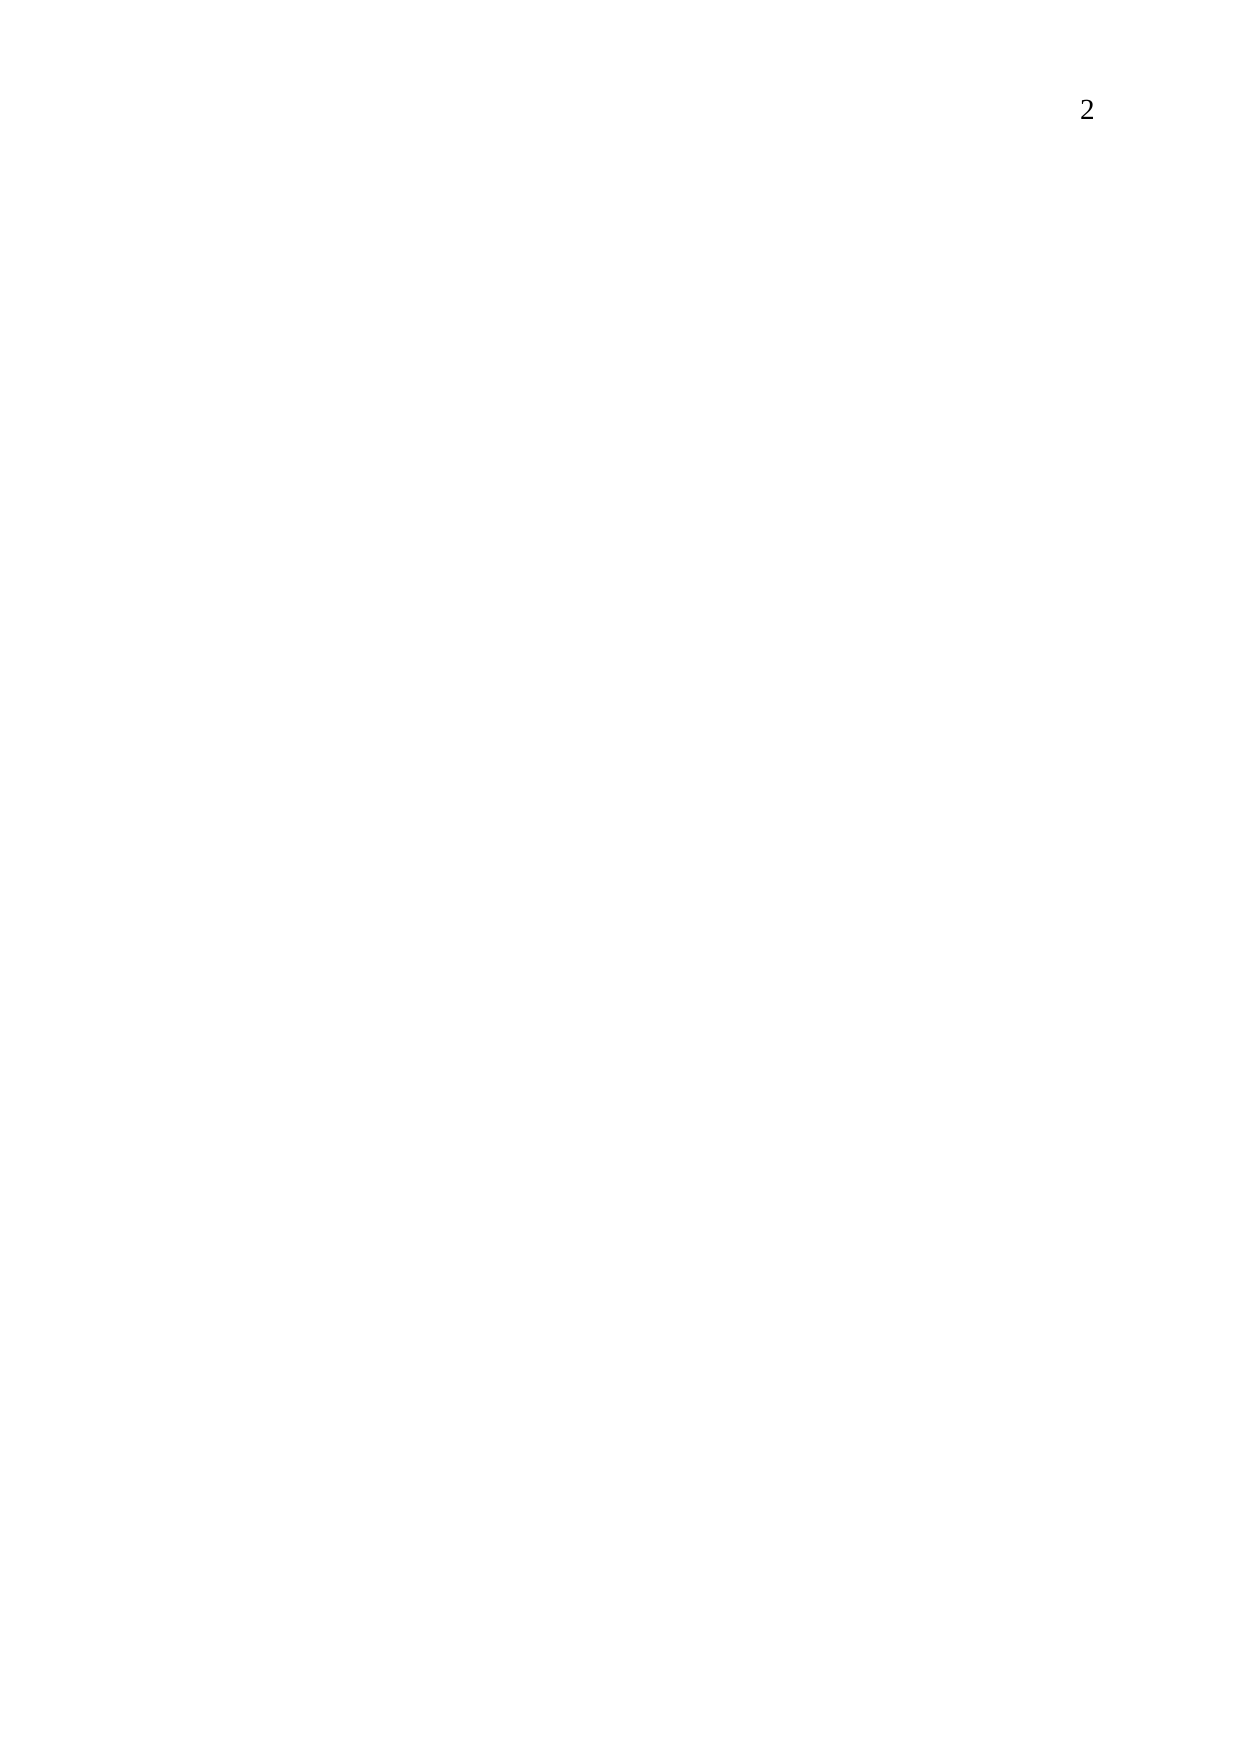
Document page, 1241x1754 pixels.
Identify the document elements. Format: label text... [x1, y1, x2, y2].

text 2 [148, 92, 1094, 126]
